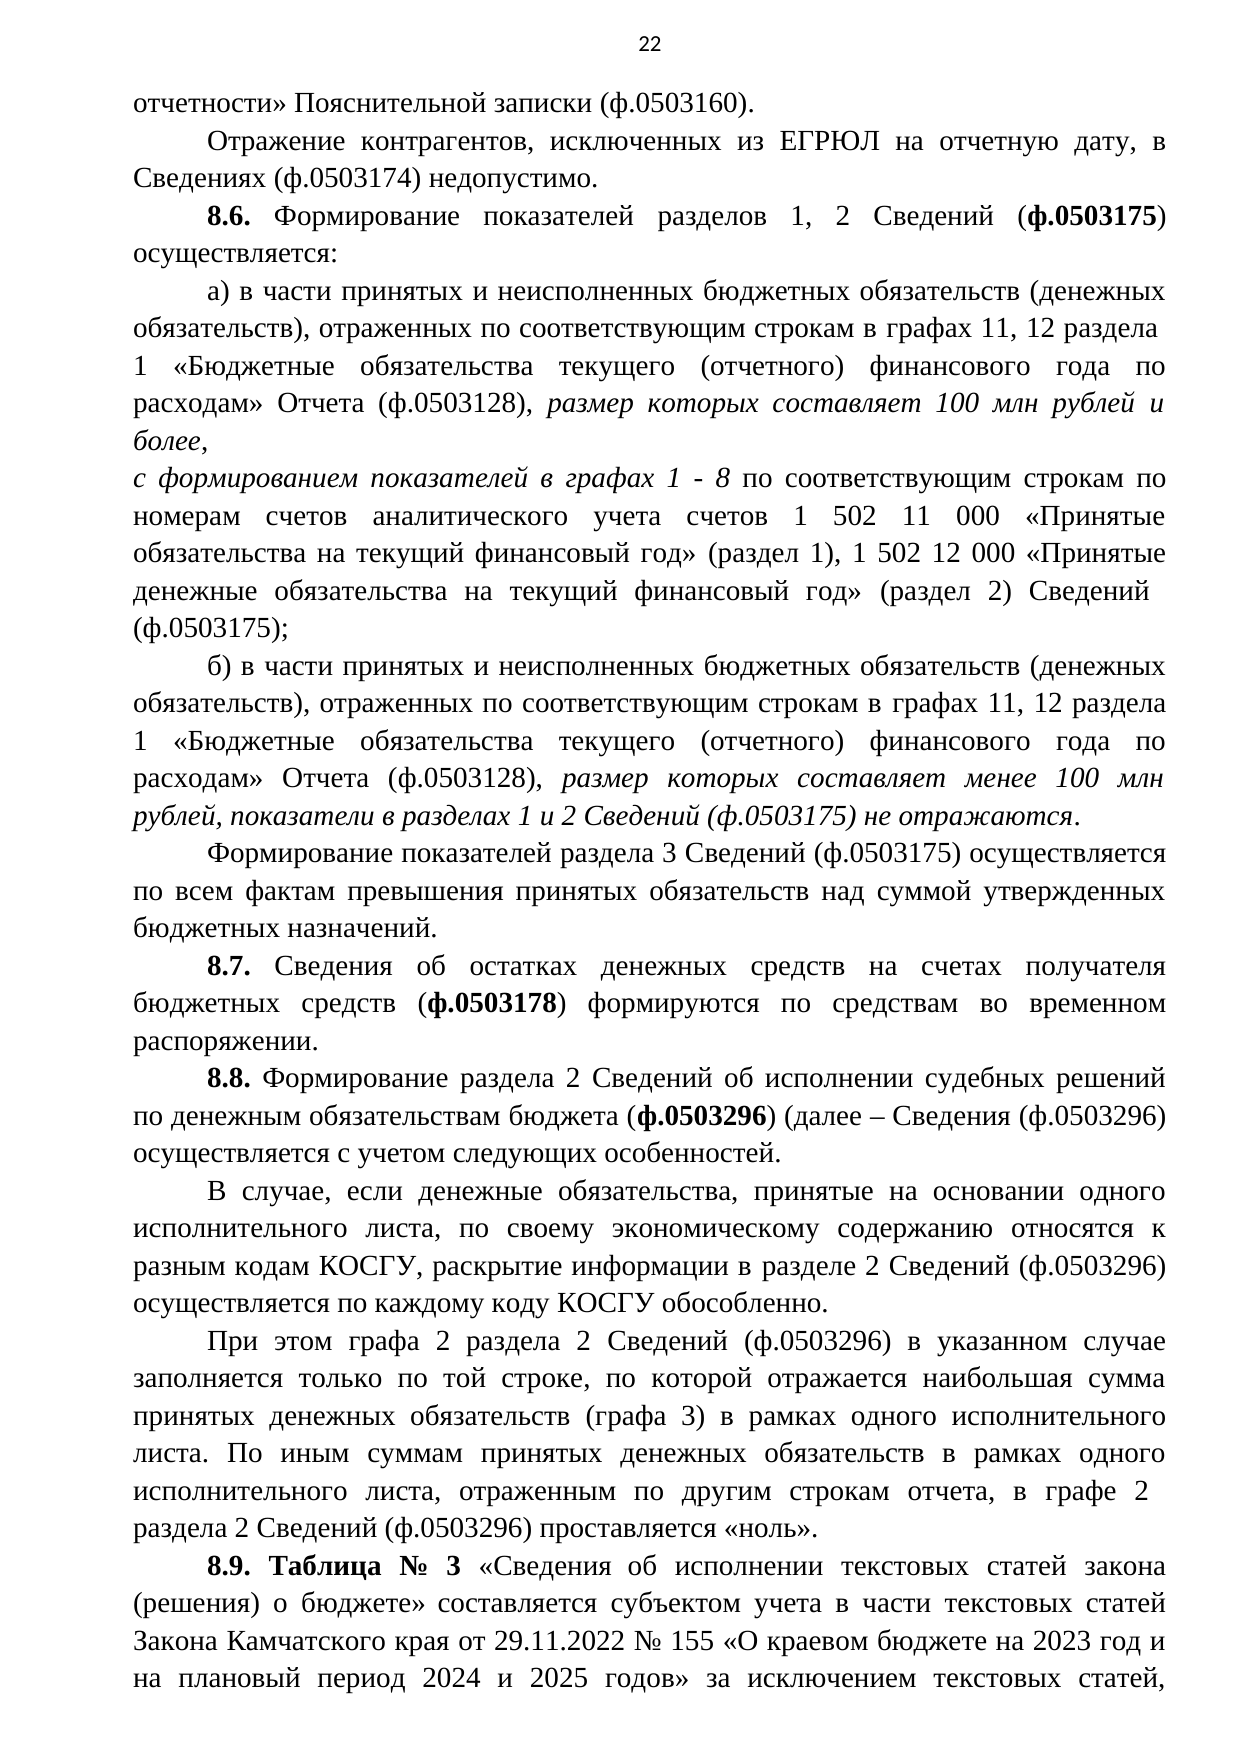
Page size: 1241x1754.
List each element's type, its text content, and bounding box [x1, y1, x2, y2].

text При этом графа 2 раздела 2 Сведений (ф.0503296) в указанном случае заполняется только по той строке, по которой отражается наибольшая сумма принятых денежных обязательств (графа 3) в рамках одного исполнительного листа. По иным суммам принятых денежных обязательств в рамках одного исполнительного листа, отраженным по другим строкам отчета, в графе 2 раздела 2 Сведений (ф.0503296) проставляется «ноль». [133, 1323, 1167, 1544]
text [133, 86, 1167, 119]
text а) в части принятых и неисполненных бюджетных обязательств (денежных обязательств), отраженных по соответствующим строкам в графах 11, 12 раздела 1 «Бюджетные обязательства текущего (отчетного) финансового года по расходам» Отчета (ф.0503128), размер которых составляет 100 млн рублей и более, с формированием показателей в графах 1 - 8 по соответствующим строкам по номерам счетов аналитического учета счетов 1 502 11 000 «Принятые обязательства на текущий финансовый год» (раздел 1), 1 502 12 000 «Принятые денежные обязательства на текущий финансовый год» (раздел 2) Сведений (ф.0503175); [133, 273, 1167, 644]
text 8.8. Формирование раздела 2 Сведений об исполнении судебных решений по денежным обязательствам бюджета (ф.0503296) (далее – Сведения (ф.0503296) осуществляется с учетом следующих особенностей. [133, 1061, 1167, 1169]
text 8.7. Сведения об остатках денежных средств на счетах получателя бюджетных средств (ф.0503178) формируются по средствам во временном распоряжении. [133, 948, 1167, 1057]
text Формирование показателей раздела 3 Сведений (ф.0503175) осуществляется по всем фактам превышения принятых обязательств над суммой утвержденных бюджетных назначений. [133, 836, 1167, 944]
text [133, 1548, 1167, 1694]
text Отражение контрагентов, исключенных из ЕГРЮЛ на отчетную дату, в Сведениях (ф.0503174) недопустимо. [133, 123, 1167, 194]
text б) в части принятых и неисполненных бюджетных обязательств (денежных обязательств), отраженных по соответствующим строкам в графах 11, 12 раздела 1 «Бюджетные обязательства текущего (отчетного) финансового года по расходам» Отчета (ф.0503128), размер которых составляет менее 100 млн рублей, показатели в разделах 1 и 2 Сведений (ф.0503175) не отражаются. [133, 648, 1167, 832]
text 8.6. Формирование показателей разделов 1, 2 Сведений (ф.0503175) осуществляется: [133, 198, 1167, 269]
text В случае, если денежные обязательства, принятые на основании одного исполнительного листа, по своему экономическому содержанию относятся к разным кодам КОСГУ, раскрытие информации в разделе 2 Сведений (ф.0503296) осуществляется по каждому коду КОСГУ обособленно. [133, 1173, 1167, 1319]
